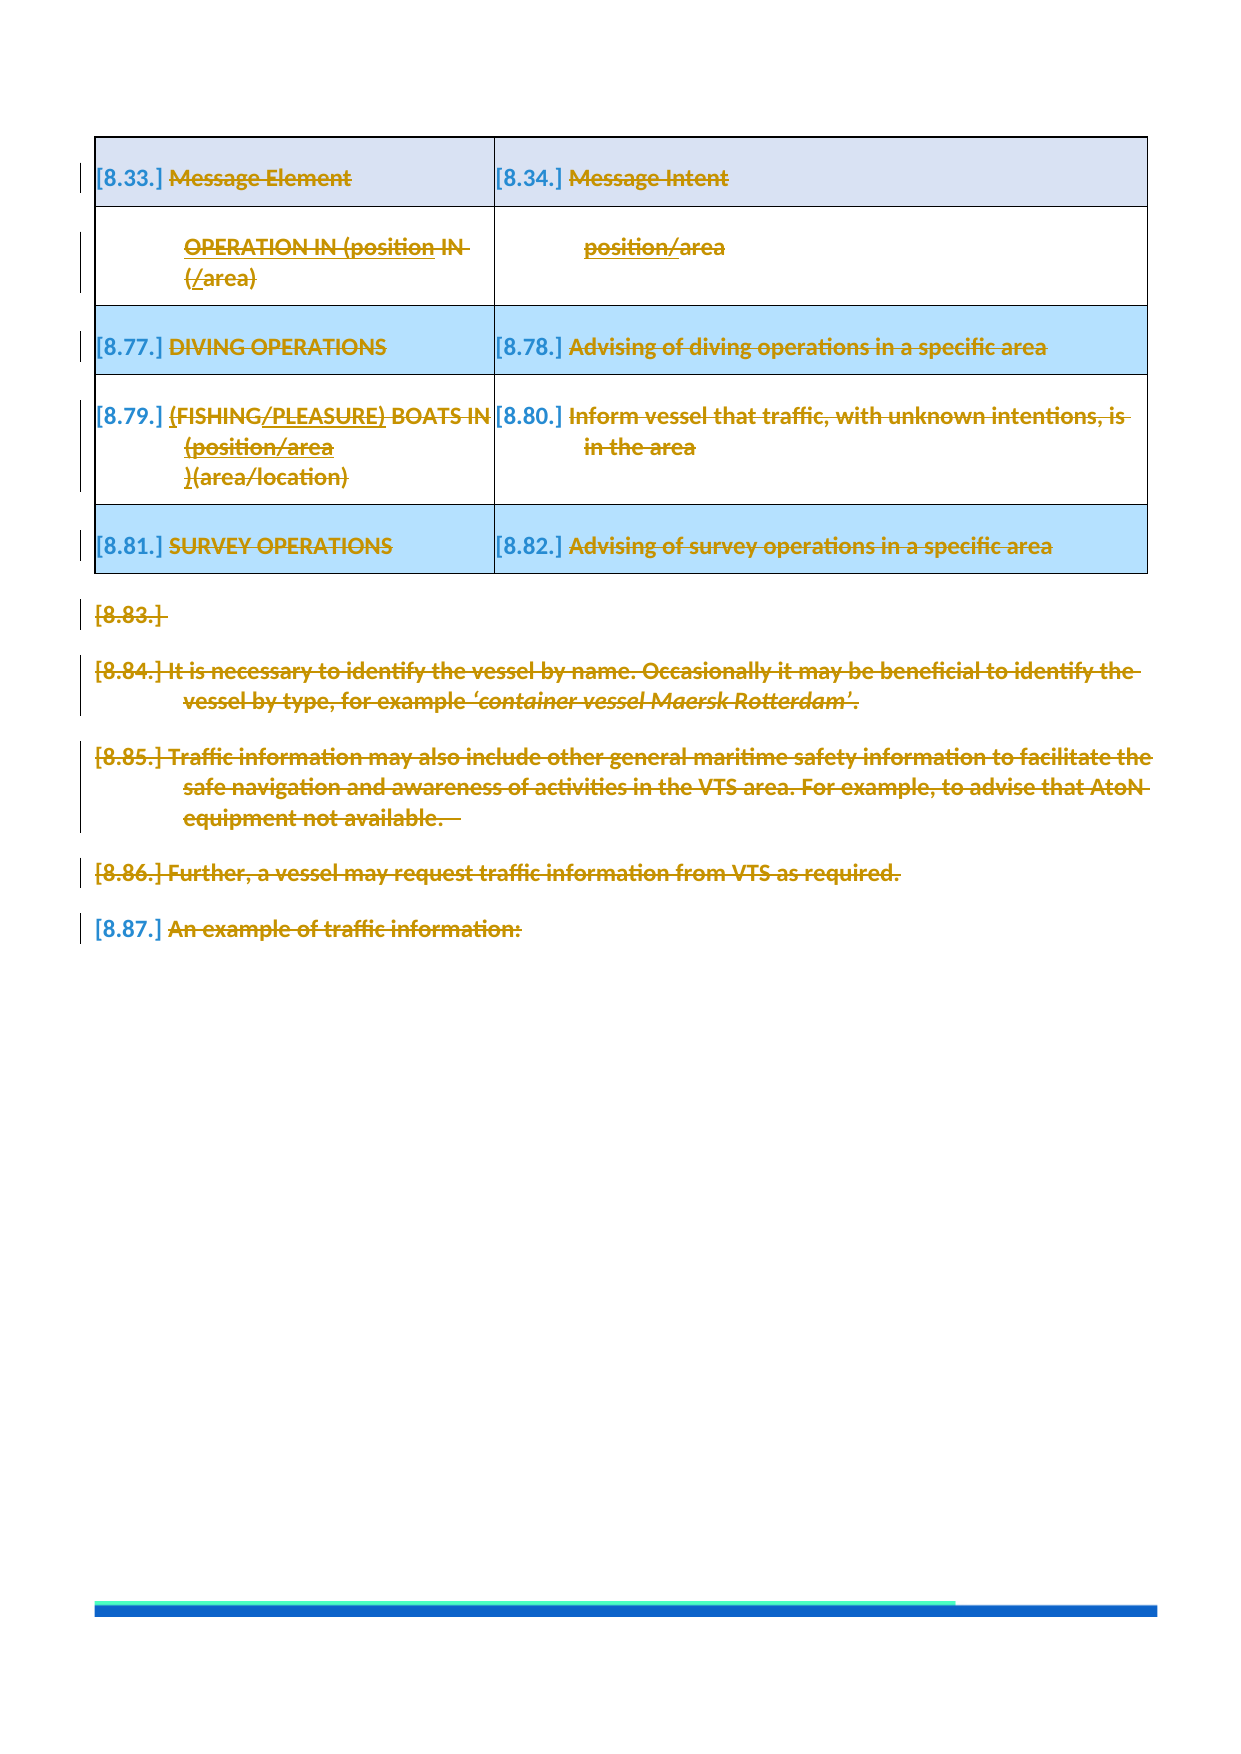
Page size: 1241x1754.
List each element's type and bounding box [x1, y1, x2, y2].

table_header [495, 138, 1147, 206]
table_cell [495, 306, 1147, 374]
picture [94, 1601, 1158, 1617]
table_cell [96, 505, 494, 573]
table_cell [495, 505, 1147, 573]
table_header [96, 138, 494, 206]
table_cell [495, 375, 1147, 504]
table_cell [96, 207, 494, 305]
table_cell [96, 306, 494, 374]
table_cell [96, 375, 494, 504]
table_cell [495, 207, 1147, 305]
